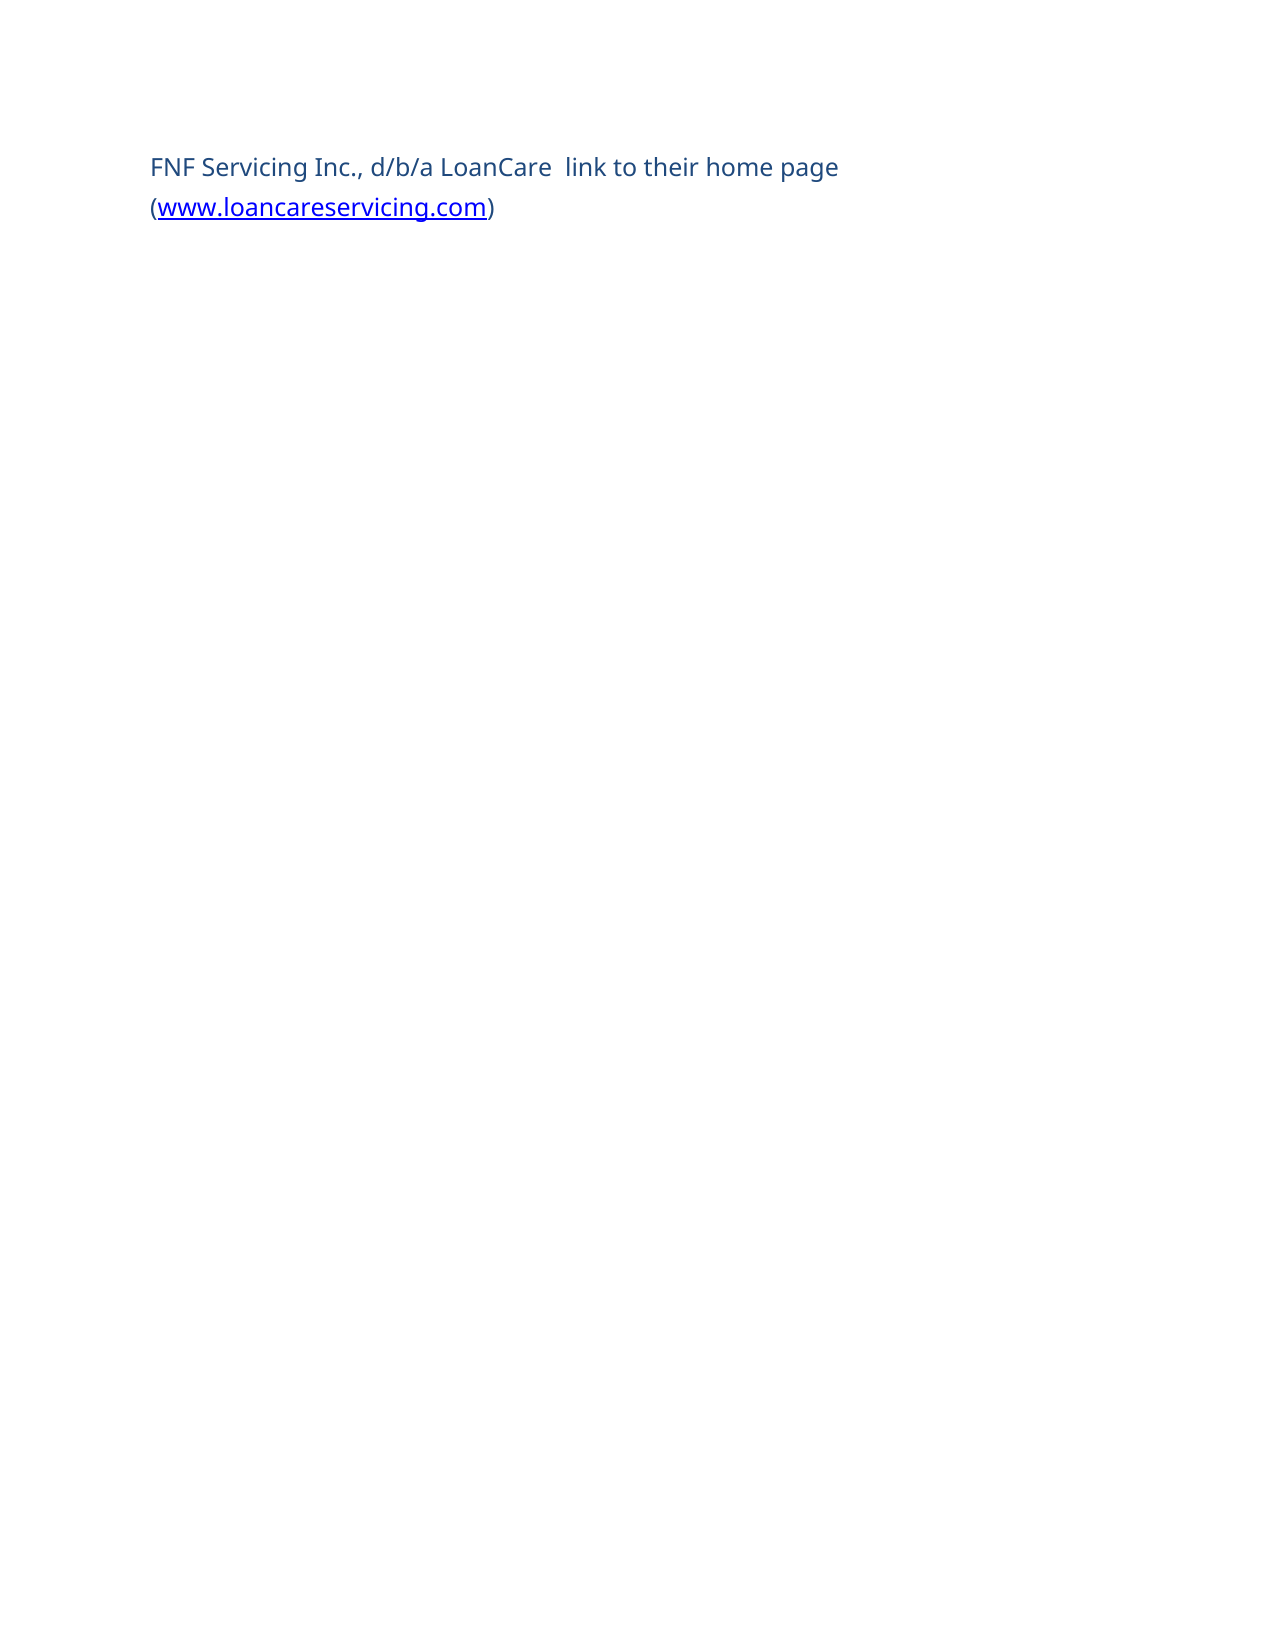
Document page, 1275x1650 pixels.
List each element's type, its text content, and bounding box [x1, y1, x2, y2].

text FNF Servicing Inc., d/b/a LoanCare link to their home page (www.loancareservicing.com) [150, 150, 1125, 223]
